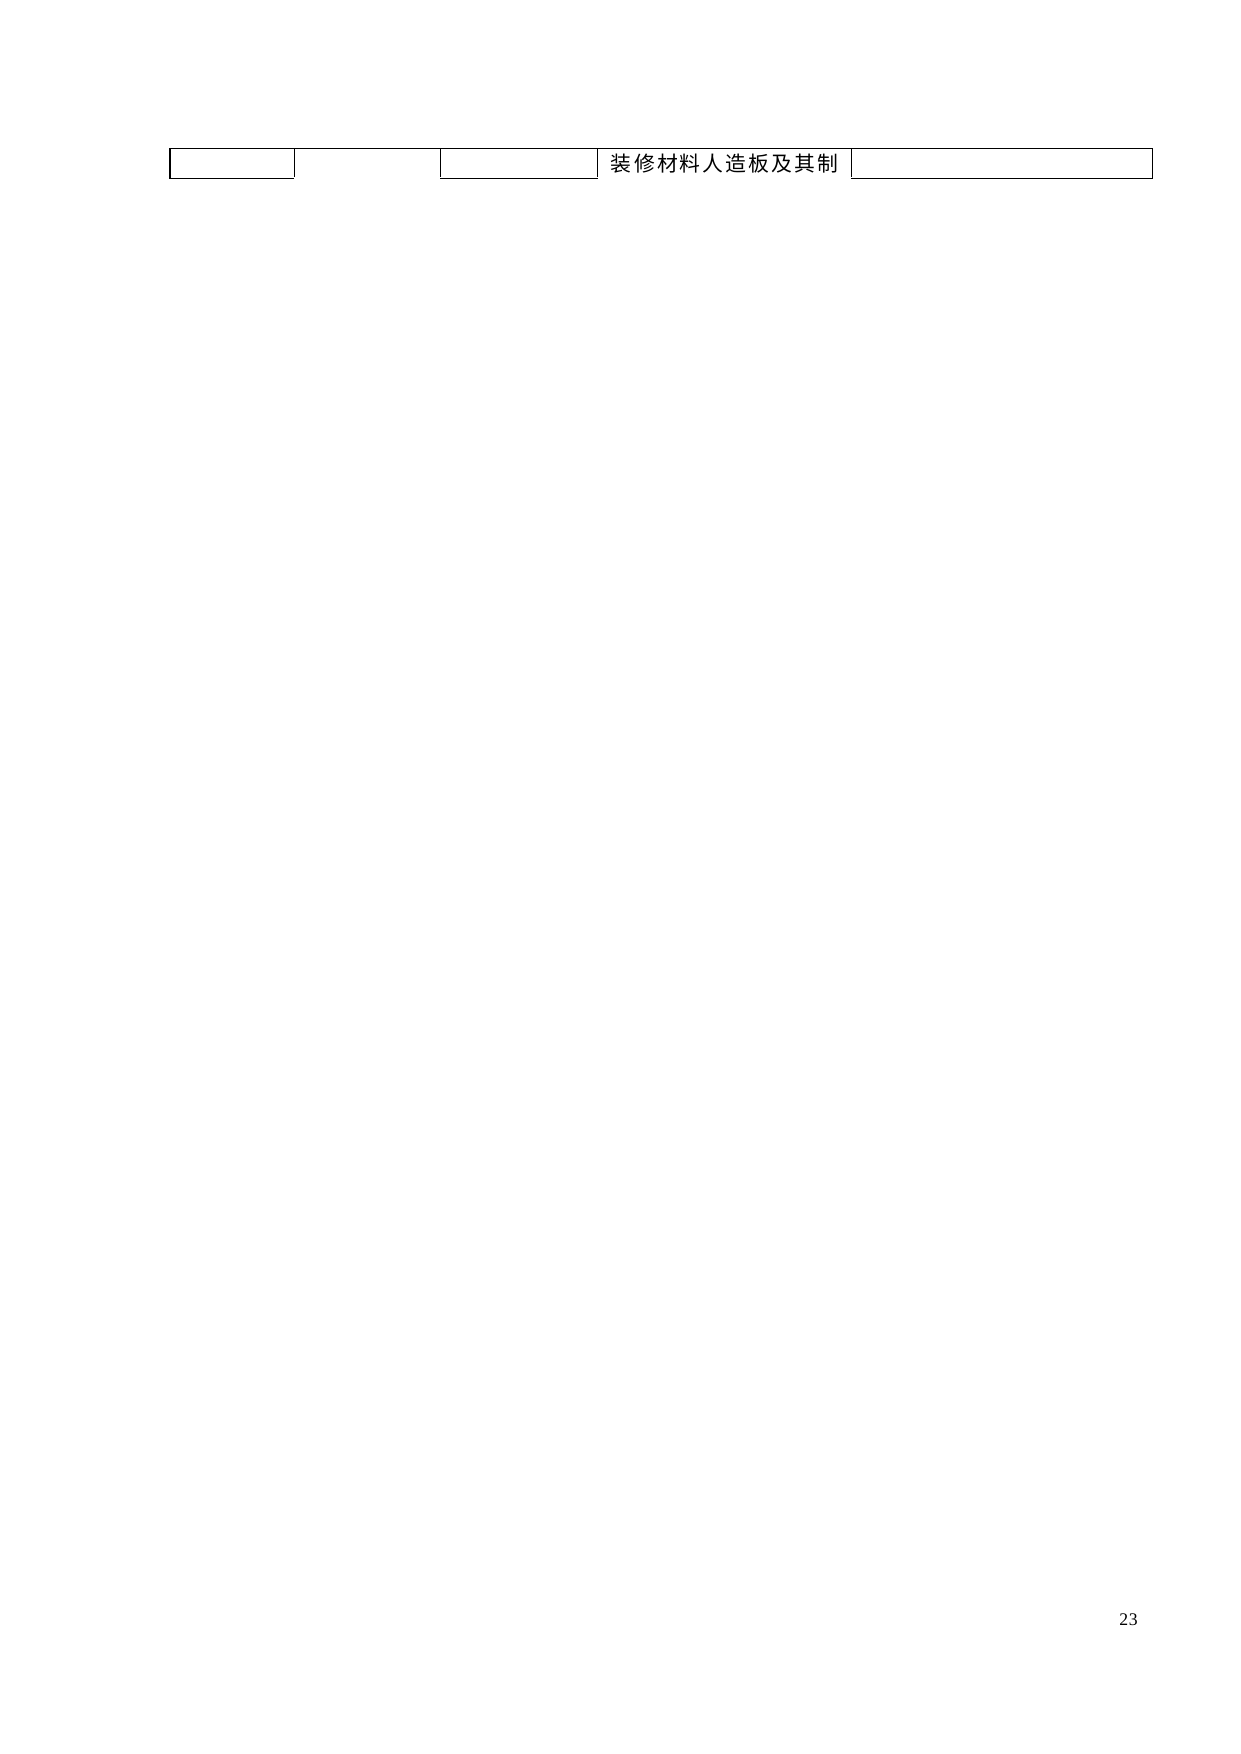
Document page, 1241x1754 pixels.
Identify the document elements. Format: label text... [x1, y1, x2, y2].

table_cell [852, 149, 1152, 177]
table_cell 甲醛含量 [441, 149, 597, 177]
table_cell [598, 149, 851, 177]
table_cell 橱柜、浴 柜 [171, 149, 294, 177]
table_cell 饰面板材 [295, 149, 440, 177]
